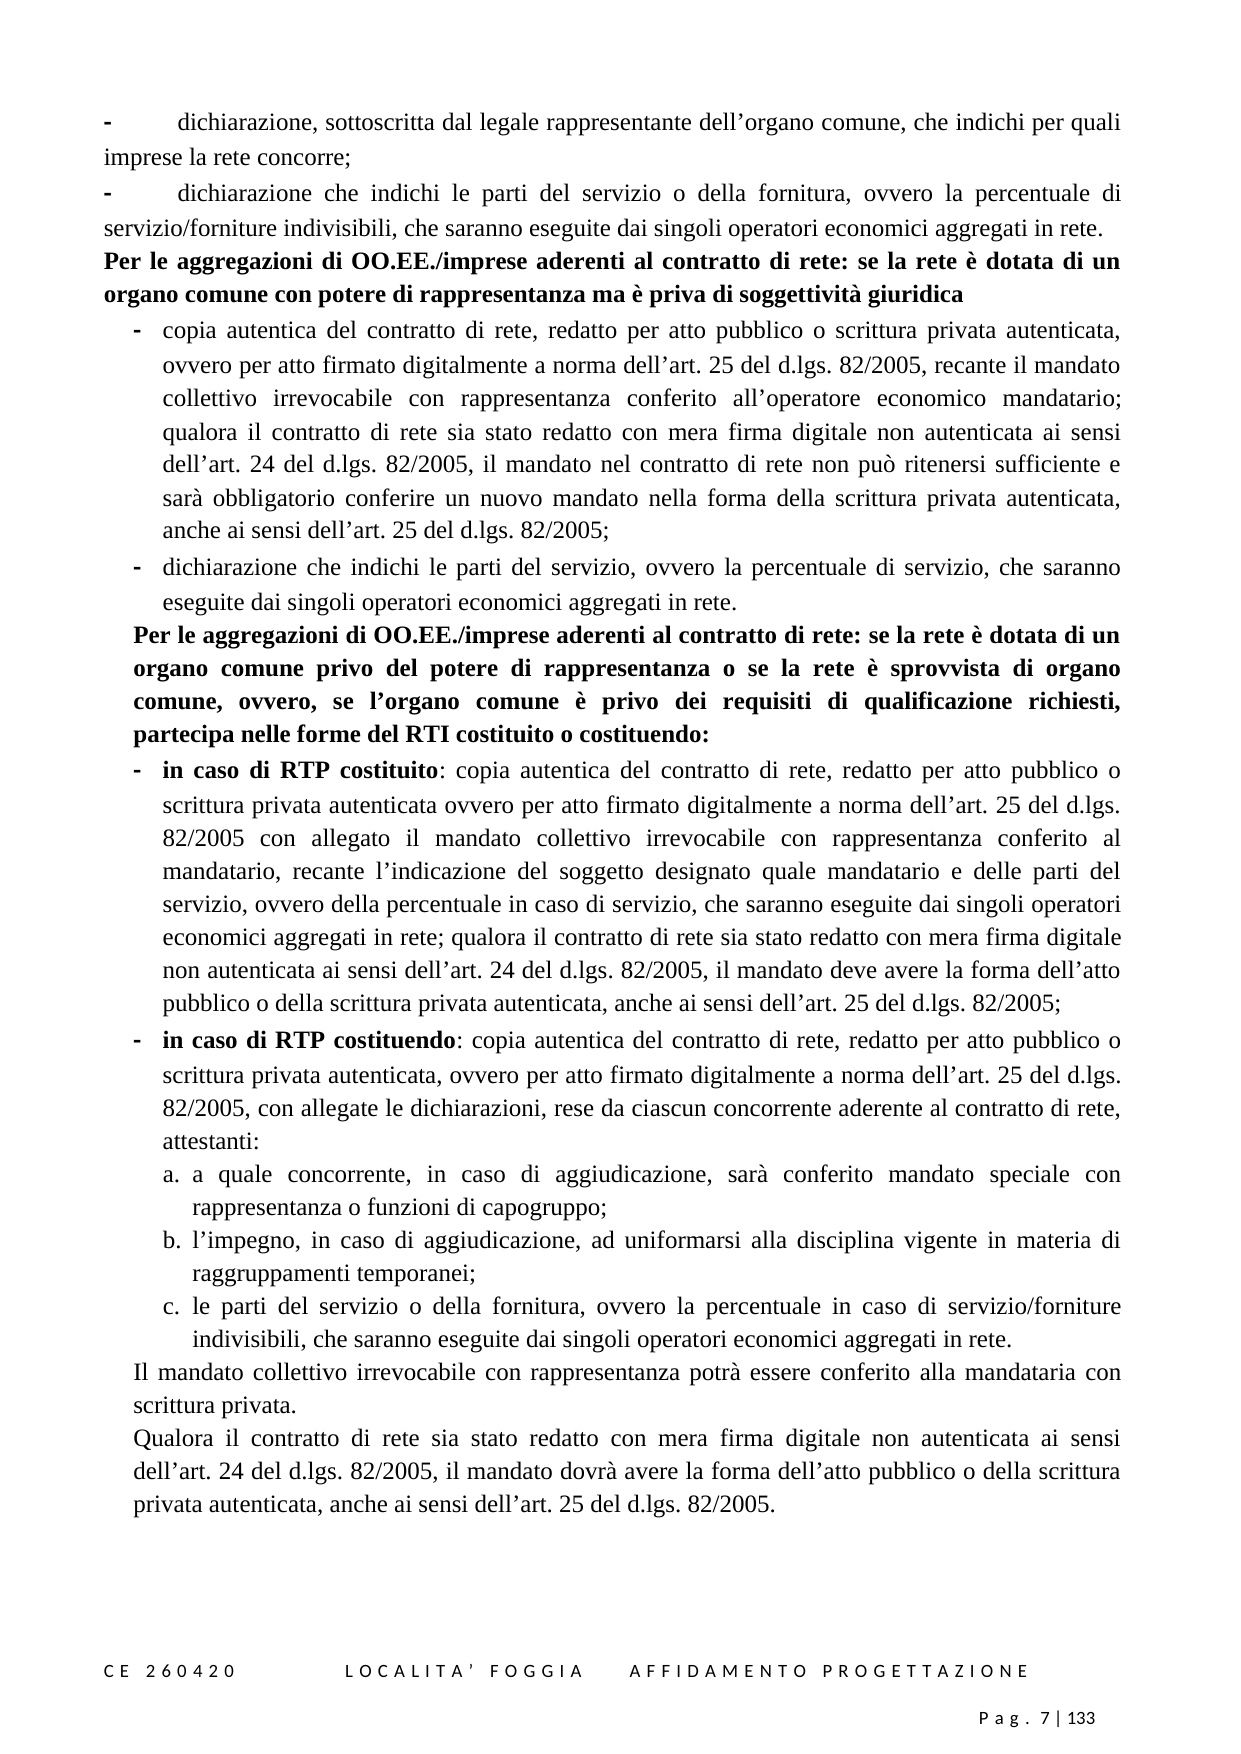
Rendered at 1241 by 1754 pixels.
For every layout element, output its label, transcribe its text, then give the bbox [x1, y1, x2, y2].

list dichiarazione che indichi le parti del servizio, ovvero la percentuale di servizio, che saranno eseguite dai singoli operatori economici aggregati in rete. [133, 549, 1122, 616]
text Qualora il contratto di rete sia stato redatto con mera firma digitale non autenticata ai sensi dell’art. 24 del d.lgs. 82/2005, il mandato dovrà avere la forma dell’atto pubblico o della scrittura privata autenticata, anche ai sensi dell’art. 25 del d.lgs. 82/2005. [133, 1423, 1122, 1518]
text Il mandato collettivo irrevocabile con rappresentanza potrà essere conferito alla mandataria con scrittura privata. [133, 1357, 1122, 1419]
text Per le aggregazioni di OO.EE./imprese aderenti al contratto di rete: se la rete è dotata di un organo comune privo del potere di rappresentanza o se la rete è sprovvista di organo comune, ovvero, se l’organo comune è privo dei requisiti di qualificazione richiesti, partecipa nelle forme del RTI costituito o costituendo: [133, 620, 1122, 748]
text Per le aggregazioni di OO.EE./imprese aderenti al contratto di rete: se la rete è dotata di un organo comune con potere di rappresentanza ma è priva di soggettività giuridica [103, 246, 1122, 308]
list l’impegno, in caso di aggiudicazione, ad uniformarsi alla disciplina vigente in materia di raggruppamenti temporanei; [163, 1225, 1122, 1287]
list dichiarazione che indichi le parti del servizio o della fornitura, ovvero la percentuale di servizio/forniture indivisibili, che saranno eseguite dai singoli operatori economici aggregati in rete. [103, 175, 1122, 242]
list le parti del servizio o della fornitura, ovvero la percentuale in caso di servizio/forniture indivisibili, che saranno eseguite dai singoli operatori economici aggregati in rete. [163, 1291, 1122, 1353]
list copia autentica del contratto di rete, redatto per atto pubblico o scrittura privata autenticata, ovvero per atto firmato digitalmente a norma dell’art. 25 del d.lgs. 82/2005, recante il mandato collettivo irrevocabile con rappresentanza conferito all’operatore economico mandatario; qualora il contratto di rete sia stato redatto con mera firma digitale non autenticata ai sensi dell’art. 24 del d.lgs. 82/2005, il mandato nel contratto di rete non può ritenersi sufficiente e sarà obbligatorio conferire un nuovo mandato nella forma della scrittura privata autenticata, anche ai sensi dell’art. 25 del d.lgs. 82/2005; [133, 312, 1122, 544]
list in caso di RTP costituito: copia autentica del contratto di rete, redatto per atto pubblico o scrittura privata autenticata ovvero per atto firmato digitalmente a norma dell’art. 25 del d.lgs. 82/2005 con allegato il mandato collettivo irrevocabile con rappresentanza conferito al mandatario, recante l’indicazione del soggetto designato quale mandatario e delle parti del servizio, ovvero della percentuale in caso di servizio, che saranno eseguite dai singoli operatori economici aggregati in rete; qualora il contratto di rete sia stato redatto con mera firma digitale non autenticata ai sensi dell’art. 24 del d.lgs. 82/2005, il mandato deve avere la forma dell’atto pubblico o della scrittura privata autenticata, anche ai sensi dell’art. 25 del d.lgs. 82/2005; [133, 752, 1122, 1017]
list in caso di RTP costituendo: copia autentica del contratto di rete, redatto per atto pubblico o scrittura privata autenticata, ovvero per atto firmato digitalmente a norma dell’art. 25 del d.lgs. 82/2005, con allegate le dichiarazioni, rese da ciascun concorrente aderente al contratto di rete, attestanti: [133, 1022, 1122, 1155]
list a quale concorrente, in caso di aggiudicazione, sarà conferito mandato speciale con rappresentanza o funzioni di capogruppo; [163, 1159, 1122, 1221]
list dichiarazione, sottoscritta dal legale rappresentante dell’organo comune, che indichi per quali imprese la rete concorre; [103, 103, 1122, 171]
